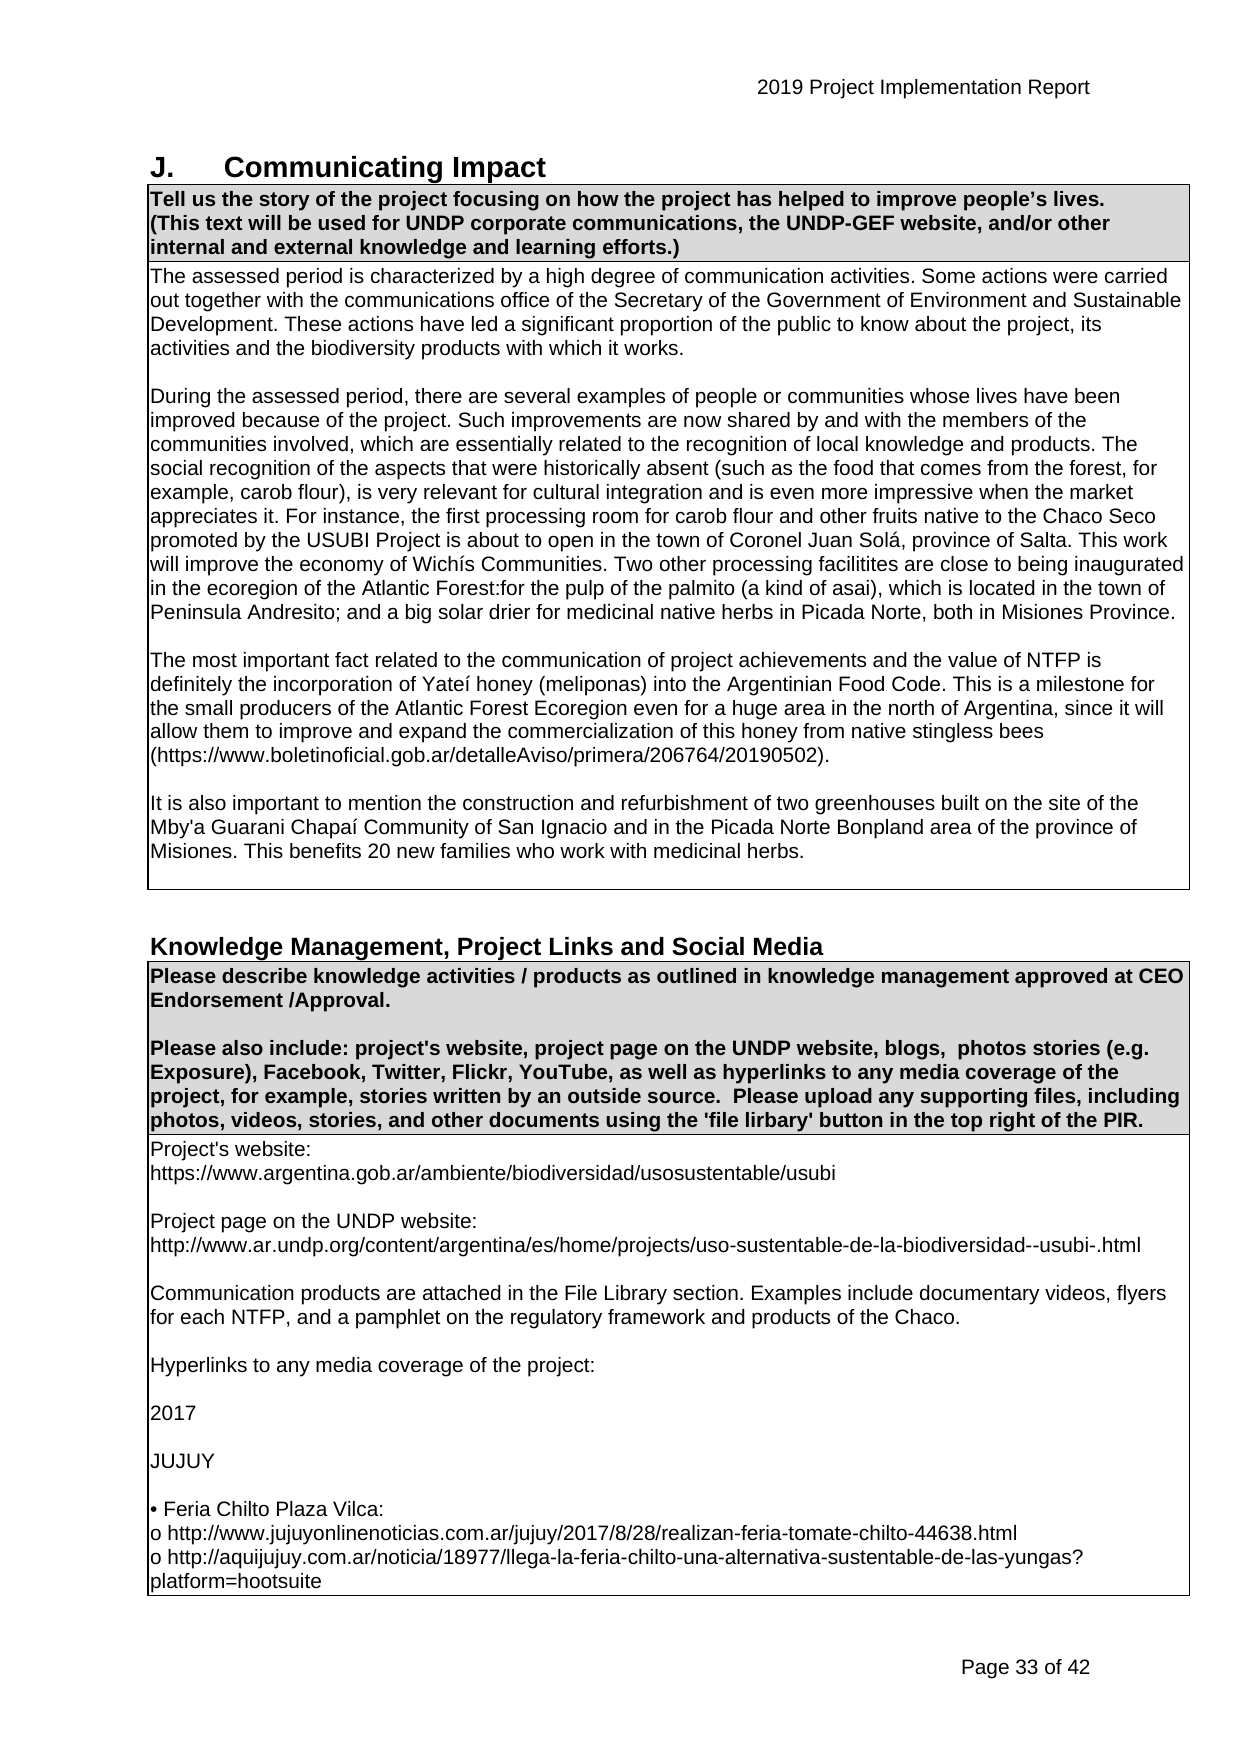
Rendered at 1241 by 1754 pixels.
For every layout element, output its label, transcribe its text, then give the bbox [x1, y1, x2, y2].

subtitle Communicating Impact [150, 150, 1090, 183]
table_header Please describe knowledge activities / products as outlined in knowledge management approved at CEO Endorsement /Approval. Please also include: project's website, project page on the UNDP website, blogs, photos stories (e.g. Exposure), Facebook, Twitter, Flickr, YouTube, as well as hyperlinks to any media coverage of the project, for example, stories written by an outside source. Please upload any supporting files, including photos, videos, stories, and other documents using the 'file lirbary' button in the top right of the PIR. [149, 962, 1189, 1134]
text Knowledge Management, Project Links and Social Media [150, 932, 1090, 961]
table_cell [149, 1135, 1189, 1594]
table_header Tell us the story of the project focusing on how the project has helped to improve people’s lives. (This text will be used for UNDP corporate communications, the UNDP-GEF website, and/or other internal and external knowledge and learning efforts.) [149, 185, 1189, 261]
table_cell The assessed period is characterized by a high degree of communication activities. Some actions were carried out together with the communications office of the Secretary of the Government of Environment and Sustainable Development. These actions have led a significant proportion of the public to know about the project, its activities and the biodiversity products with which it works. During the assessed period, there are several examples of people or communities whose lives have been improved because of the project. Such improvements are now shared by and with the members of the communities involved, which are essentially related to the recognition of local knowledge and products. The social recognition of the aspects that were historically absent (such as the food that comes from the forest, for example, carob flour), is very relevant for cultural integration and is even more impressive when the market appreciates it. For instance, the first processing room for carob flour and other fruits native to the Chaco Seco promoted by the USUBI Project is about to open in the town of Coronel Juan Solá, province of Salta. This work will improve the economy of Wichís Communities. Two other processing facilitites are close to being inaugurated in the ecoregion of the Atlantic Forest:for the pulp of the palmito (a kind of asai), which is located in the town of Peninsula Andresito; and a big solar drier for medicinal native herbs in Picada Norte, both in Misiones Province. The most important fact related to the communication of project achievements and the value of NTFP is definitely the incorporation of Yateí honey (meliponas) into the Argentinian Food Code. This is a milestone for the small producers of the Atlantic Forest Ecoregion even for a huge area in the north of Argentina, since it will allow them to improve and expand the commercialization of this honey from native stingless bees (https://www.boletinoficial.gob.ar/detalleAviso/primera/206764/20190502). It is also important to mention the construction and refurbishment of two greenhouses built on the site of the Mby'a Guarani Chapaí Community of San Ignacio and in the Picada Norte Bonpland area of the province of Misiones. This benefits 20 new families who work with medicinal herbs. [149, 262, 1189, 889]
